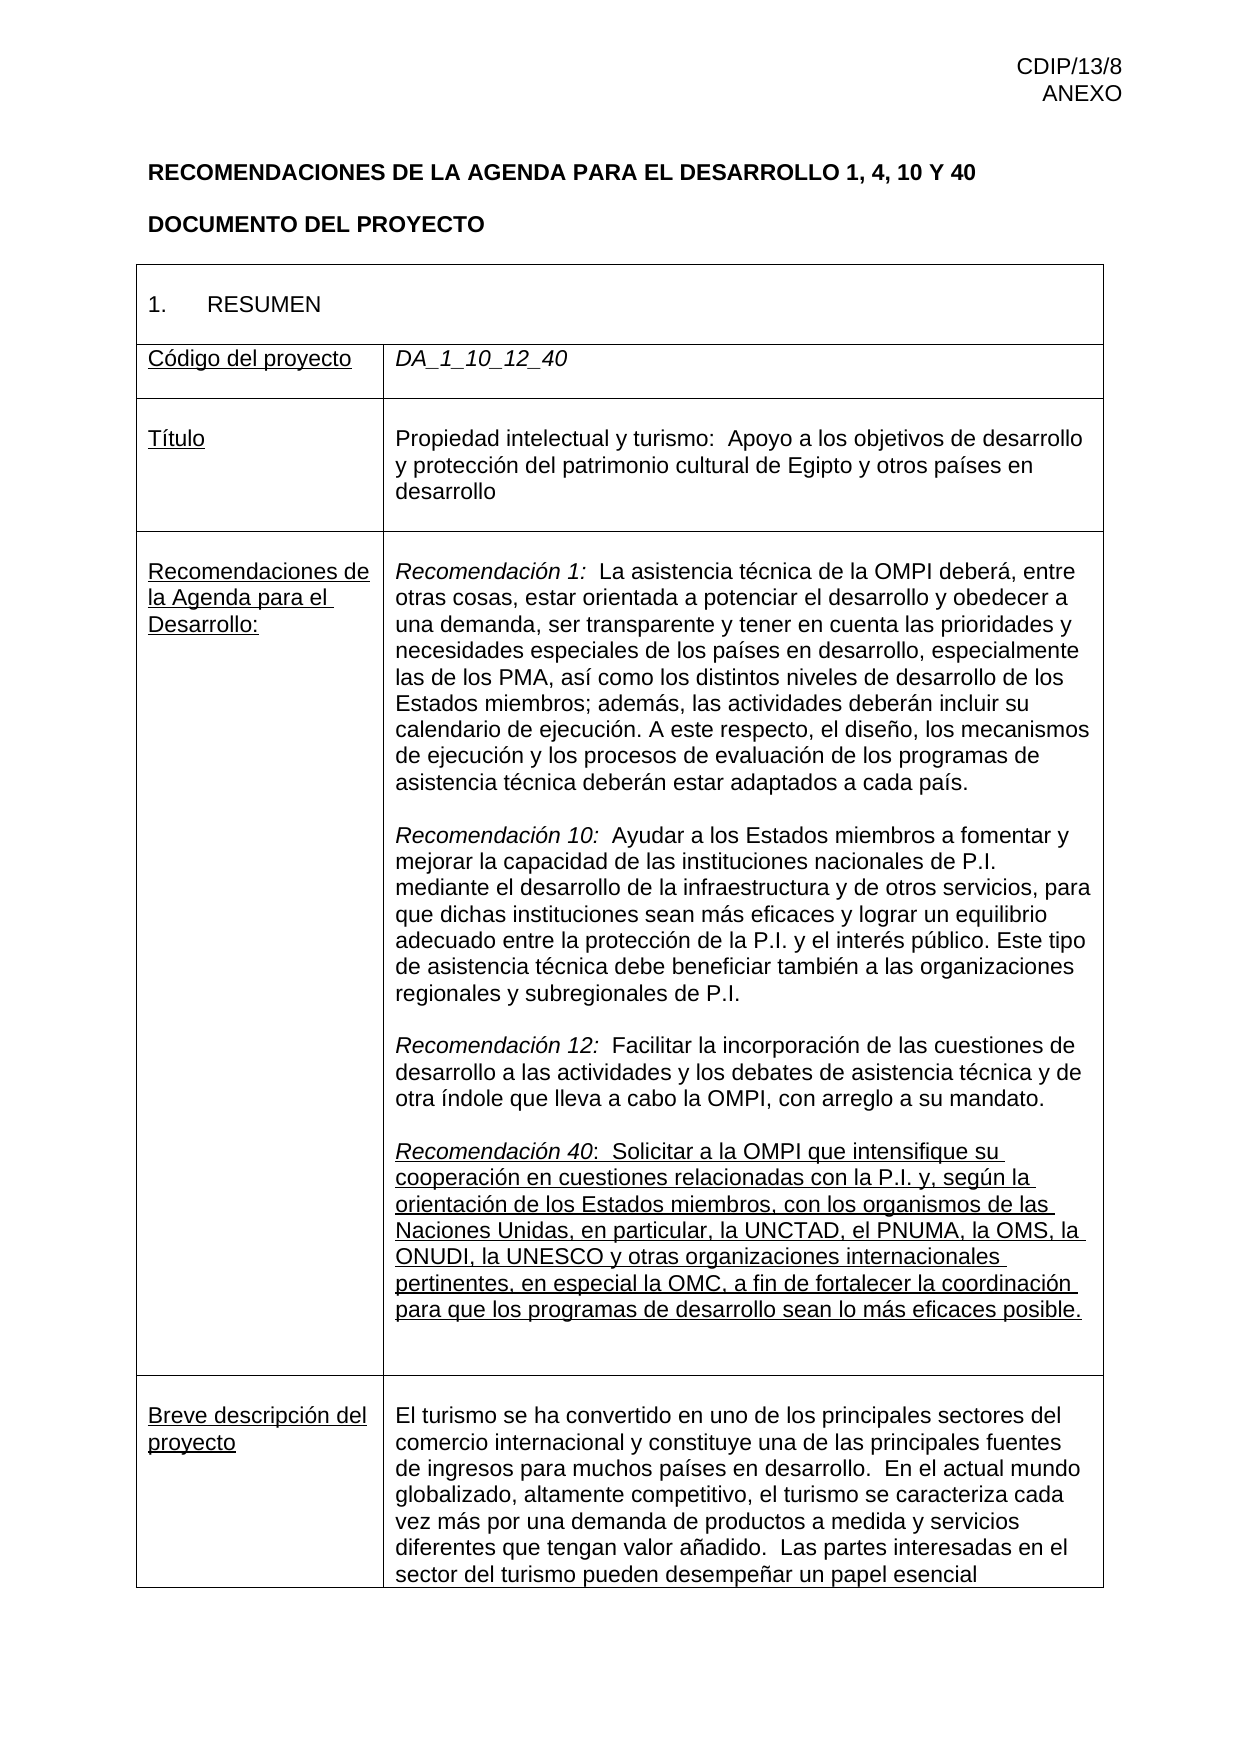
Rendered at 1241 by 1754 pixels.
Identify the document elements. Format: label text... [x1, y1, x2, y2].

table_cell Recomendación 1: La asistencia técnica de la OMPI deberá, entre otras cosas, estar orientada a potenciar el desarrollo y obedecer a una demanda, ser transparente y tener en cuenta las prioridades y necesidades especiales de los países en desarrollo, especialmente las de los PMA, así como los distintos niveles de desarrollo de los Estados miembros; además, las actividades deberán incluir su calendario de ejecución. A este respecto, el diseño, los mecanismos de ejecución y los procesos de evaluación de los programas de asistencia técnica deberán estar adaptados a cada país. Recomendación 10: Ayudar a los Estados miembros a fomentar y mejorar la capacidad de las instituciones nacionales de P.I. mediante el desarrollo de la infraestructura y de otros servicios, para que dichas instituciones sean más eficaces y lograr un equilibrio adecuado entre la protección de la P.I. y el interés público. Este tipo de asistencia técnica debe beneficiar también a las organizaciones regionales y subregionales de P.I. Recomendación 12: Facilitar la incorporación de las cuestiones de desarrollo a las actividades y los debates de asistencia técnica y de otra índole que lleva a cabo la OMPI, con arreglo a su mandato. Recomendación 40: Solicitar a la OMPI que intensifique su cooperación en cuestiones relacionadas con la P.I. y, según la orientación de los Estados miembros, con los organismos de las Naciones Unidas, en particular, la UNCTAD, el PNUMA, la OMS, la ONUDI, la UNESCO y otras organizaciones internacionales pertinentes, en especial la OMC, a fin de fortalecer la coordinación para que los programas de desarrollo sean lo más eficaces posible. [384, 532, 1103, 1375]
table_cell Recomendaciones de la Agenda para el Desarrollo: [137, 532, 383, 1375]
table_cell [384, 1376, 1103, 1587]
table_cell DA_1_10_12_40 [384, 345, 1103, 398]
table_cell Propiedad intelectual y turismo: Apoyo a los objetivos de desarrollo y protección del patrimonio cultural de Egipto y otros países en desarrollo [384, 399, 1103, 531]
table_cell Título [137, 399, 383, 531]
text DOCUMENTO DEL PROYECTO [148, 211, 1122, 238]
table_cell Código del proyecto [137, 345, 383, 398]
text RECOMENDACIONES DE LA AGENDA PARA EL DESARROLLO 1, 4, 10 Y 40 [148, 158, 1122, 185]
table_header RESUMEN [137, 265, 1103, 344]
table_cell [137, 1376, 383, 1587]
